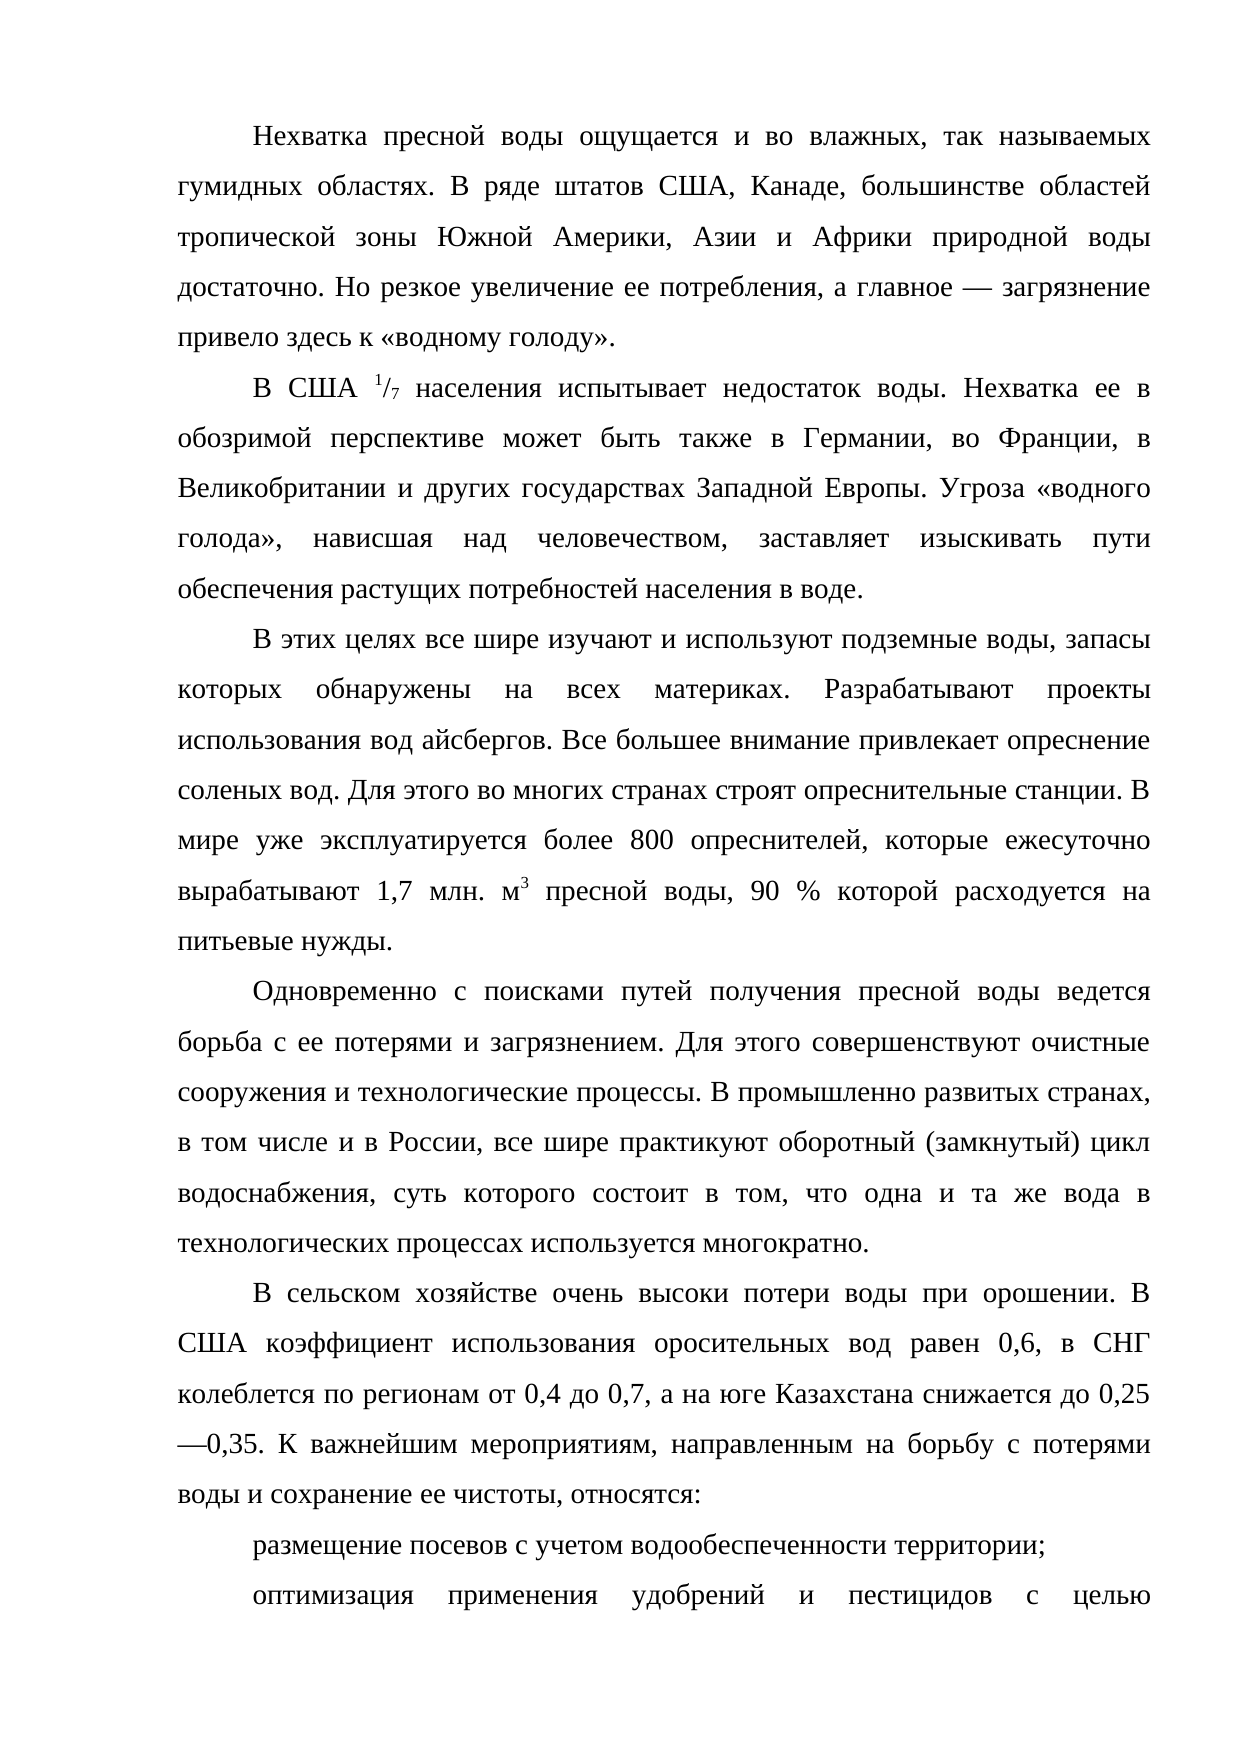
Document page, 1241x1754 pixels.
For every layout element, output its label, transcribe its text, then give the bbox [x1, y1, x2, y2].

text размещение посевов с учетом водообеспеченности территории; [177, 1527, 1152, 1560]
text Одновременно с поисками путей получения пресной воды ведется борьба с ее потерями и загрязнением. Для этого совершенствуют очистные сооружения и технологические процессы. В промышленно развитых странах, в том числе и в России, все шире практикуют оборотный (замкнутый) цикл водоснабжения, суть которого состоит в том, что одна и та же вода в технологических процессах используется многократно. [177, 973, 1152, 1258]
text В сельском хозяйстве очень высоки потери воды при орошении. В США коэффициент использования оросительных вод равен 0,6, в СНГ колеблется по регионам от 0,4 до 0,7, а на юге Казахстана снижается до 0,25—0,35. К важнейшим мероприятиям, направленным на борьбу с потерями воды и сохранение ее чистоты, относятся: [177, 1275, 1152, 1510]
text В США 1/7 населения испытывает недостаток воды. Нехватка ее в обозримой перспективе может быть также в Германии, во Франции, в Великобритании и других государствах Западной Европы. Угроза «водного голода», нависшая над человечеством, заставляет изыскивать пути обеспечения растущих потребностей населения в воде. [177, 370, 1152, 604]
text Нехватка пресной воды ощущается и во влажных, так называемых гумидных областях. В ряде штатов США, Канаде, большинстве областей тропической зоны Южной Америки, Азии и Африки природной воды достаточно. Но резкое увеличение ее потребления, а главное — загрязнение привело здесь к «водному голоду». [177, 118, 1152, 353]
text В этих целях все шире изучают и используют подземные воды, запасы которых обнаружены на всех материках. Разрабатывают проекты использования вод айсбергов. Все большее внимание привлекает опреснение соленых вод. Для этого во многих странах строят опреснительные станции. В мире уже эксплуатируется более 800 опреснителей, которые ежесуточно вырабатывают 1,7 млн. м3 пресной воды, 90 % которой расходуется на питьевые нужды. [177, 621, 1152, 957]
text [177, 1577, 1152, 1611]
